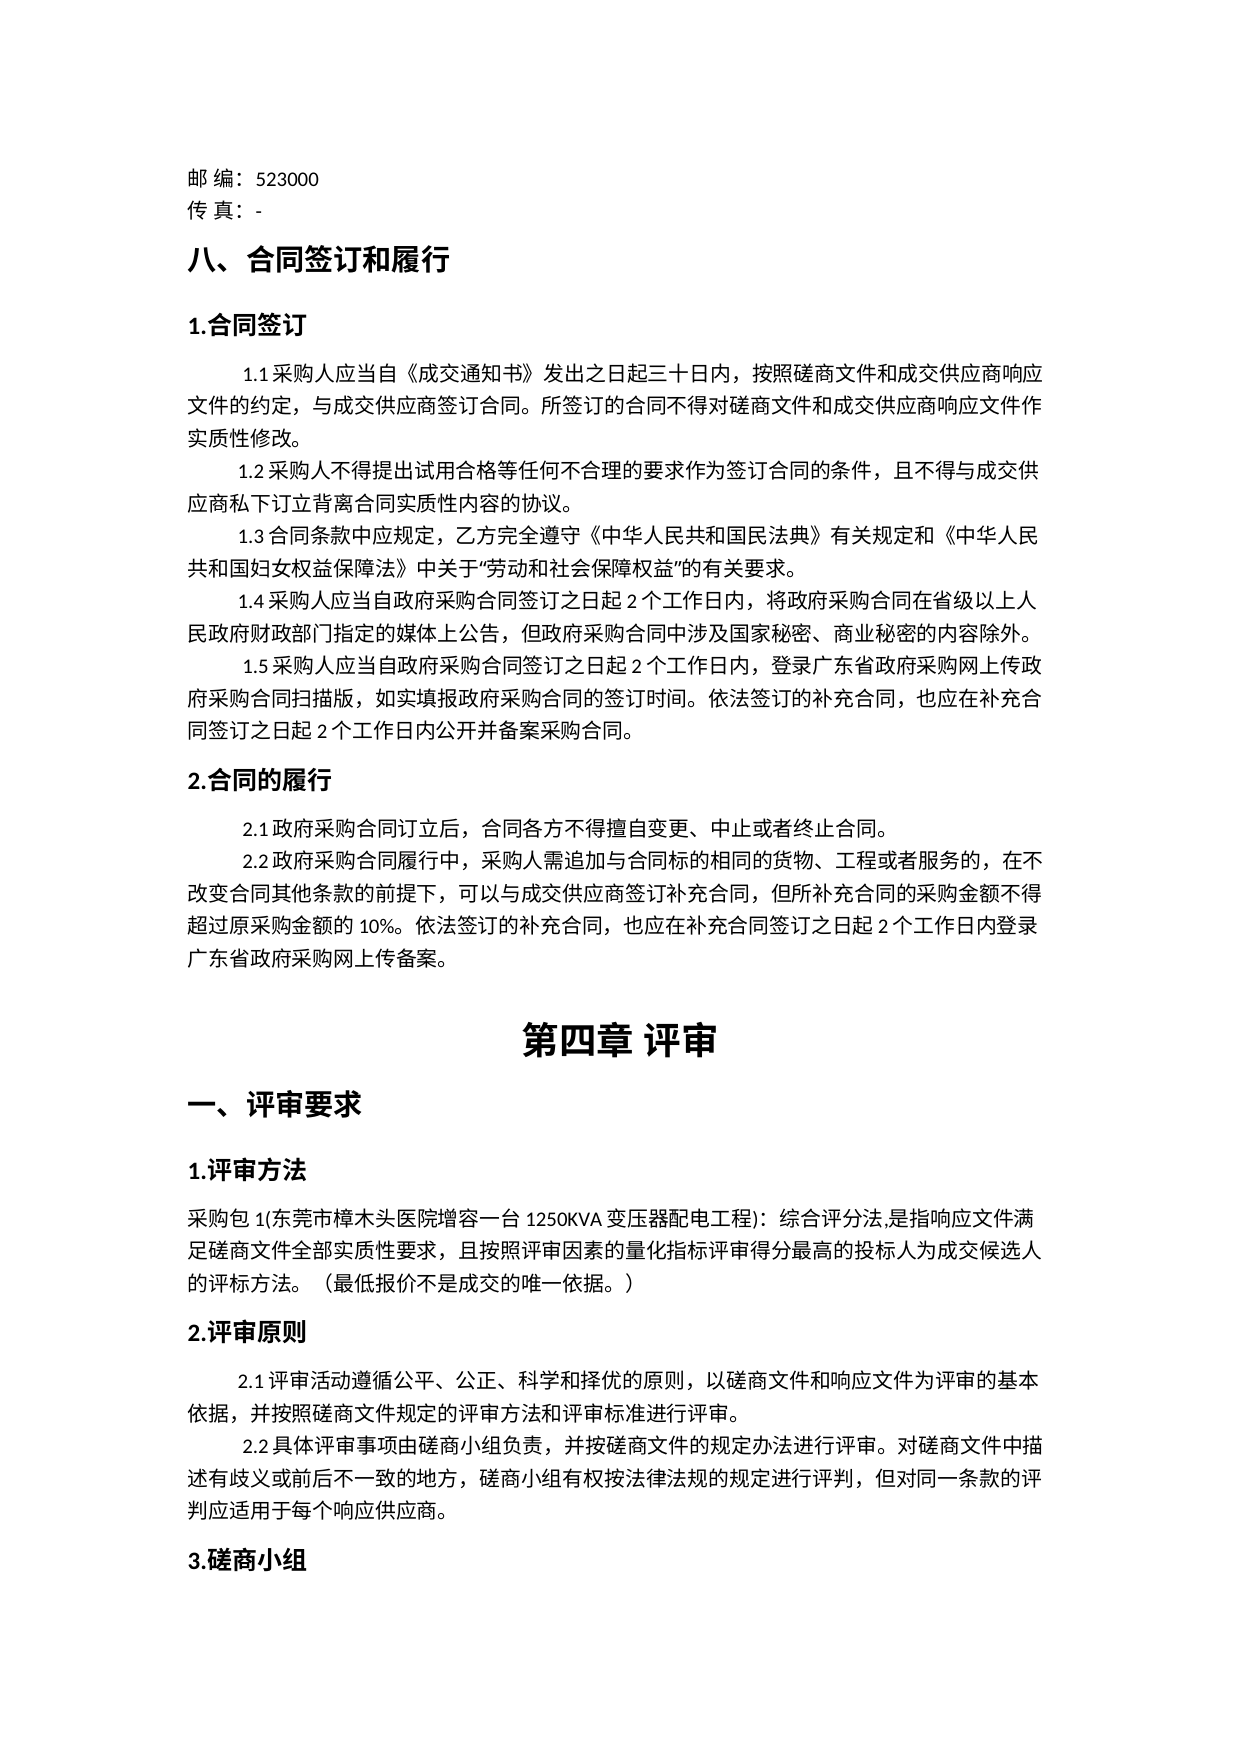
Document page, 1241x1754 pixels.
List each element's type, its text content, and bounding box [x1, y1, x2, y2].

text 3.磋商小组 [187, 1527, 1053, 1592]
text 1.合同签订 [187, 292, 1053, 357]
text 一、评审要求 [187, 1072, 1053, 1137]
text 2.合同的履行 [187, 747, 1053, 812]
text 2.1评审活动遵循公平、公正、科学和择优的原则，以磋商文件和响应文件为评审的基本依据，并按照磋商文件规定的评审方法和评审标准进行评审。 [187, 1364, 1053, 1429]
text 2.评审原则 [187, 1299, 1053, 1364]
text 1.4采购人应当自政府采购合同签订之日起2个工作日内，将政府采购合同在省级以上人民政府财政部门指定的媒体上公告，但政府采购合同中涉及国家秘密、商业秘密的内容除外。 [187, 584, 1053, 649]
text 八、合同签订和履行 [187, 227, 1053, 292]
text 2.2政府采购合同履行中，采购人需追加与合同标的相同的货物、工程或者服务的，在不改变合同其他条款的前提下，可以与成交供应商签订补充合同，但所补充合同的采购金额不得超过原采购金额的10%。依法签订的补充合同，也应在补充合同签订之日起2个工作日内登录广东省政府采购网上传备案。 [187, 844, 1053, 974]
text 1.5采购人应当自政府采购合同签订之日起2个工作日内，登录广东省政府采购网上传政府采购合同扫描版，如实填报政府采购合同的签订时间。依法签订的补充合同，也应在补充合同签订之日起2个工作日内公开并备案采购合同。 [187, 649, 1053, 747]
text 传 真：- [187, 194, 1053, 227]
text 2.1政府采购合同订立后，合同各方不得擅自变更、中止或者终止合同。 [187, 812, 1053, 844]
text 1.评审方法 [187, 1137, 1053, 1202]
text 采购包1(东莞市樟木头医院增容一台1250KVA变压器配电工程)：综合评分法,是指响应文件满足磋商文件全部实质性要求，且按照评审因素的量化指标评审得分最高的投标人为成交候选人的评标方法。（最低报价不是成交的唯一依据。） [187, 1202, 1053, 1299]
text 1.3合同条款中应规定，乙方完全遵守《中华人民共和国民法典》有关规定和《中华人民共和国妇女权益保障法》中关于“劳动和社会保障权益”的有关要求。 [187, 519, 1053, 584]
text 1.2采购人不得提出试用合格等任何不合理的要求作为签订合同的条件，且不得与成交供应商私下订立背离合同实质性内容的协议。 [187, 454, 1053, 519]
text 第四章 评审 [187, 1007, 1053, 1072]
text 2.2具体评审事项由磋商小组负责，并按磋商文件的规定办法进行评审。对磋商文件中描述有歧义或前后不一致的地方，磋商小组有权按法律法规的规定进行评判，但对同一条款的评判应适用于每个响应供应商。 [187, 1429, 1053, 1527]
text 1.1采购人应当自《成交通知书》发出之日起三十日内，按照磋商文件和成交供应商响应文件的约定，与成交供应商签订合同。所签订的合同不得对磋商文件和成交供应商响应文件作实质性修改。 [187, 357, 1053, 454]
text 邮 编：523000 [187, 162, 1053, 194]
